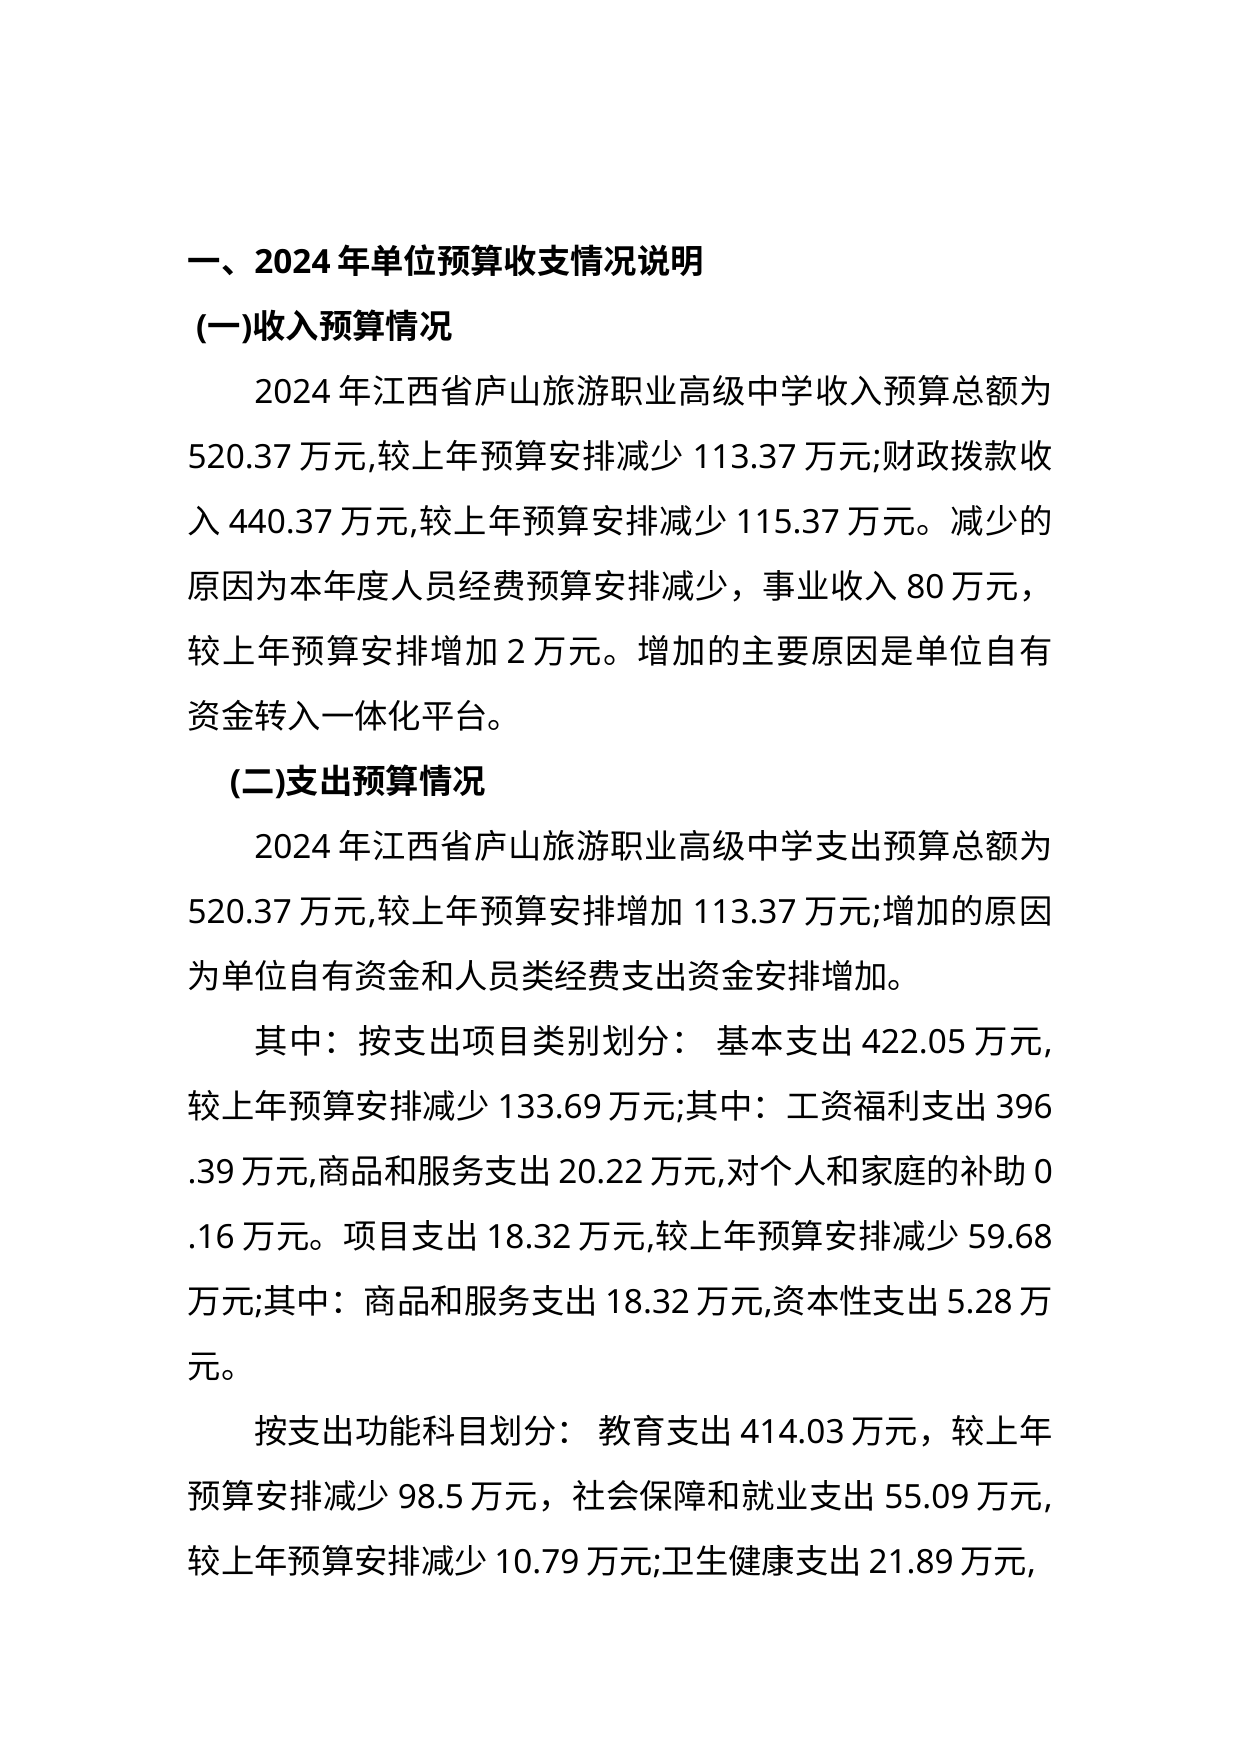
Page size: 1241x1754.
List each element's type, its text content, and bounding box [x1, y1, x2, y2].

text 其中：按支出项目类别划分： 基本支出422.05万元,较上年预算安排减少133.69万元;其中：工资福利支出396.39万元,商品和服务支出20.22万元,对个人和家庭的补助0.16万元。项目支出18.32万元,较上年预算安排减少59.68万元;其中：商品和服务支出18.32万元,资本性支出5.28万元。 [187, 1007, 1053, 1397]
text 2024年江西省庐山旅游职业高级中学支出预算总额为520.37万元,较上年预算安排增加113.37万元;增加的原因为单位自有资金和人员类经费支出资金安排增加。 [187, 812, 1053, 1007]
text 2024年江西省庐山旅游职业高级中学收入预算总额为520.37万元,较上年预算安排减少113.37万元;财政拨款收入440.37万元,较上年预算安排减少115.37万元。减少的原因为本年度人员经费预算安排减少，事业收入80万元，较上年预算安排增加2万元。增加的主要原因是单位自有资金转入一体化平台。 [187, 357, 1053, 747]
text 一、2024年单位预算收支情况说明 [187, 227, 1053, 292]
text (一)收入预算情况 [187, 292, 1053, 357]
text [187, 1397, 1053, 1592]
text (二)支出预算情况 [187, 747, 1053, 812]
